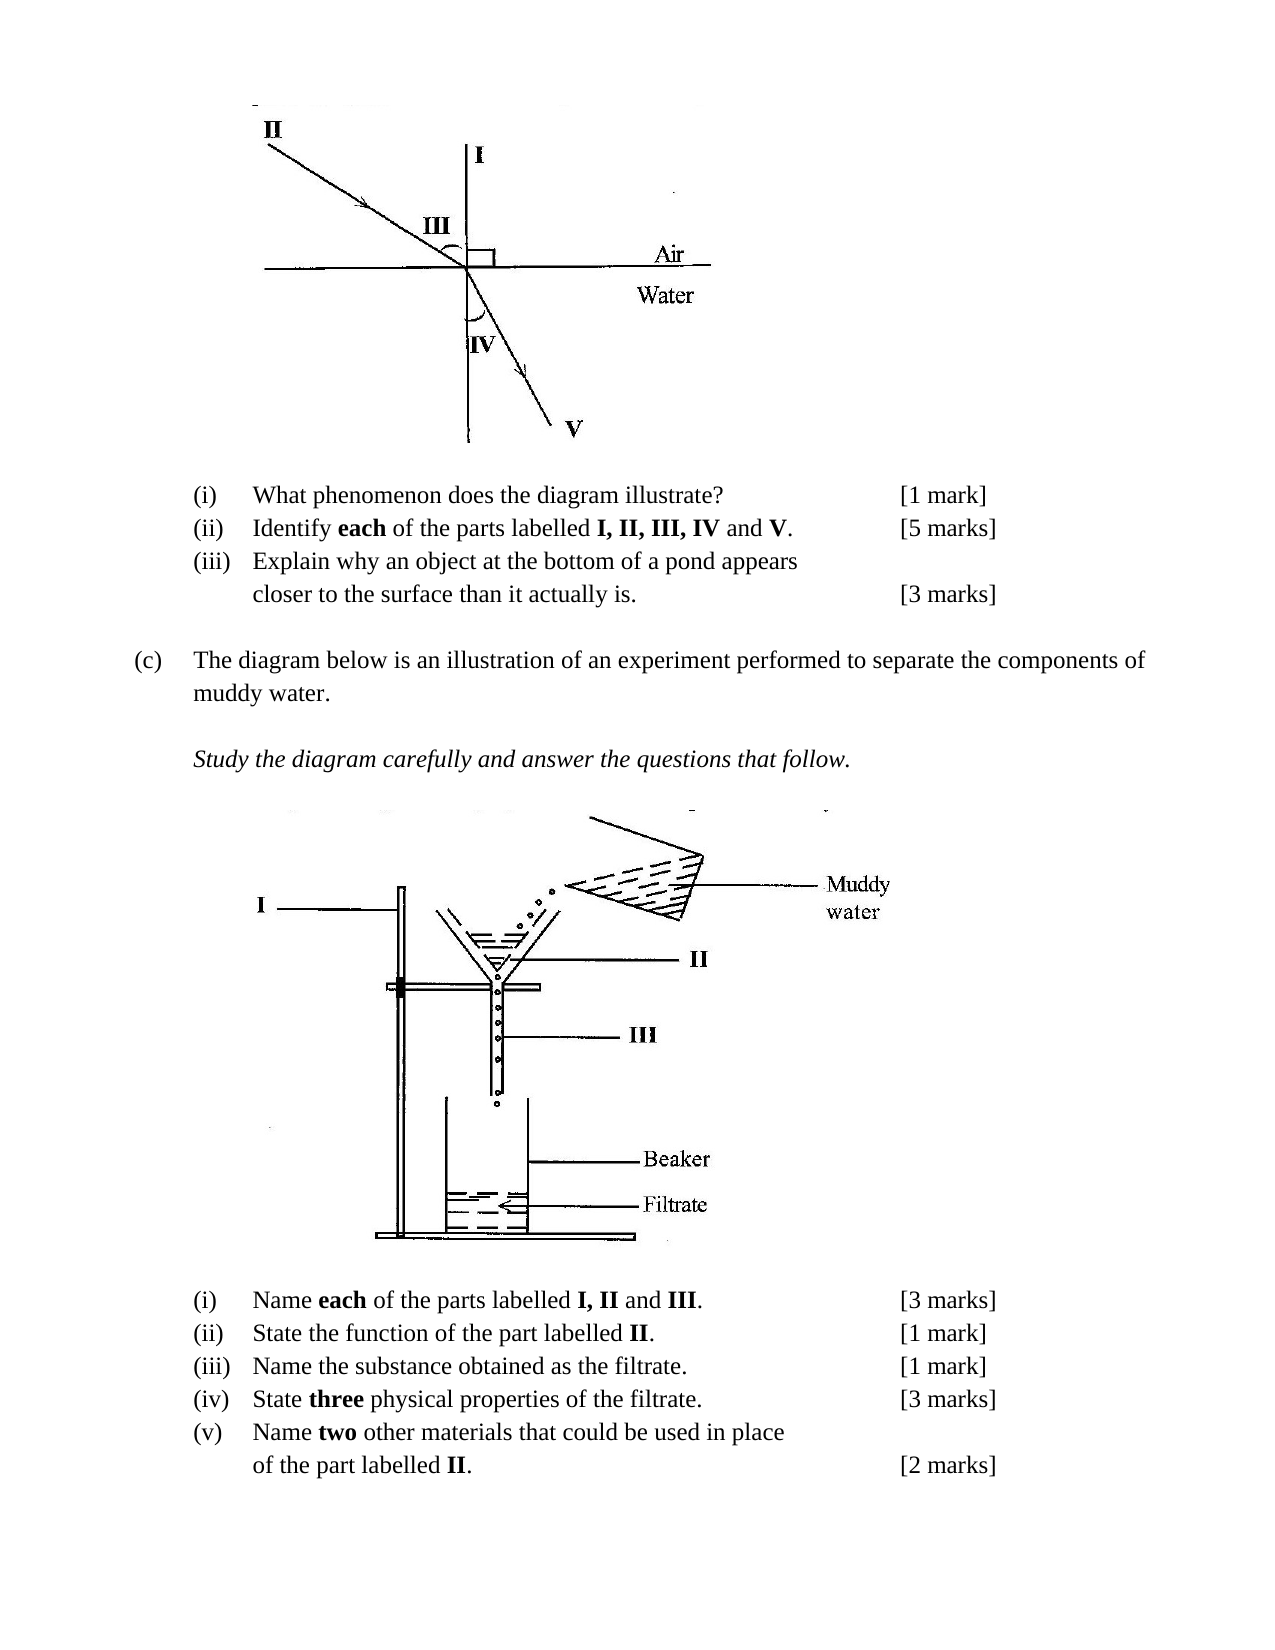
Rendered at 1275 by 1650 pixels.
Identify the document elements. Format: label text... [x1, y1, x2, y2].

list Explain why an object at the bottom of a pond appears [193, 546, 1200, 575]
list closer to the surface than it actually is. [3 marks] [252, 579, 1200, 608]
picture [252, 105, 717, 443]
list State three physical properties of the filtrate. [3 marks] [193, 1384, 1200, 1413]
list Name two other materials that could be used in place [193, 1417, 1200, 1446]
list State the function of the part labelled II. [1 mark] [193, 1318, 1200, 1347]
list Name each of the parts labelled I, II and III. [3 marks] [193, 1285, 1200, 1314]
list (c) The diagram below is an illustration of an experiment performed to separate the components of muddy water. [134, 645, 1200, 707]
list Name the substance obtained as the filtrate. [1 mark] [193, 1351, 1200, 1380]
list Study the diagram carefully and answer the questions that follow. [193, 744, 1200, 773]
list What phenomenon does the diagram illustrate? [1 mark] [193, 480, 1200, 509]
list Identify each of the parts labelled I, II, III, IV and V. [5 marks] [193, 513, 1200, 542]
list of the part labelled II. [2 marks] [252, 1450, 1200, 1479]
picture [252, 810, 890, 1248]
